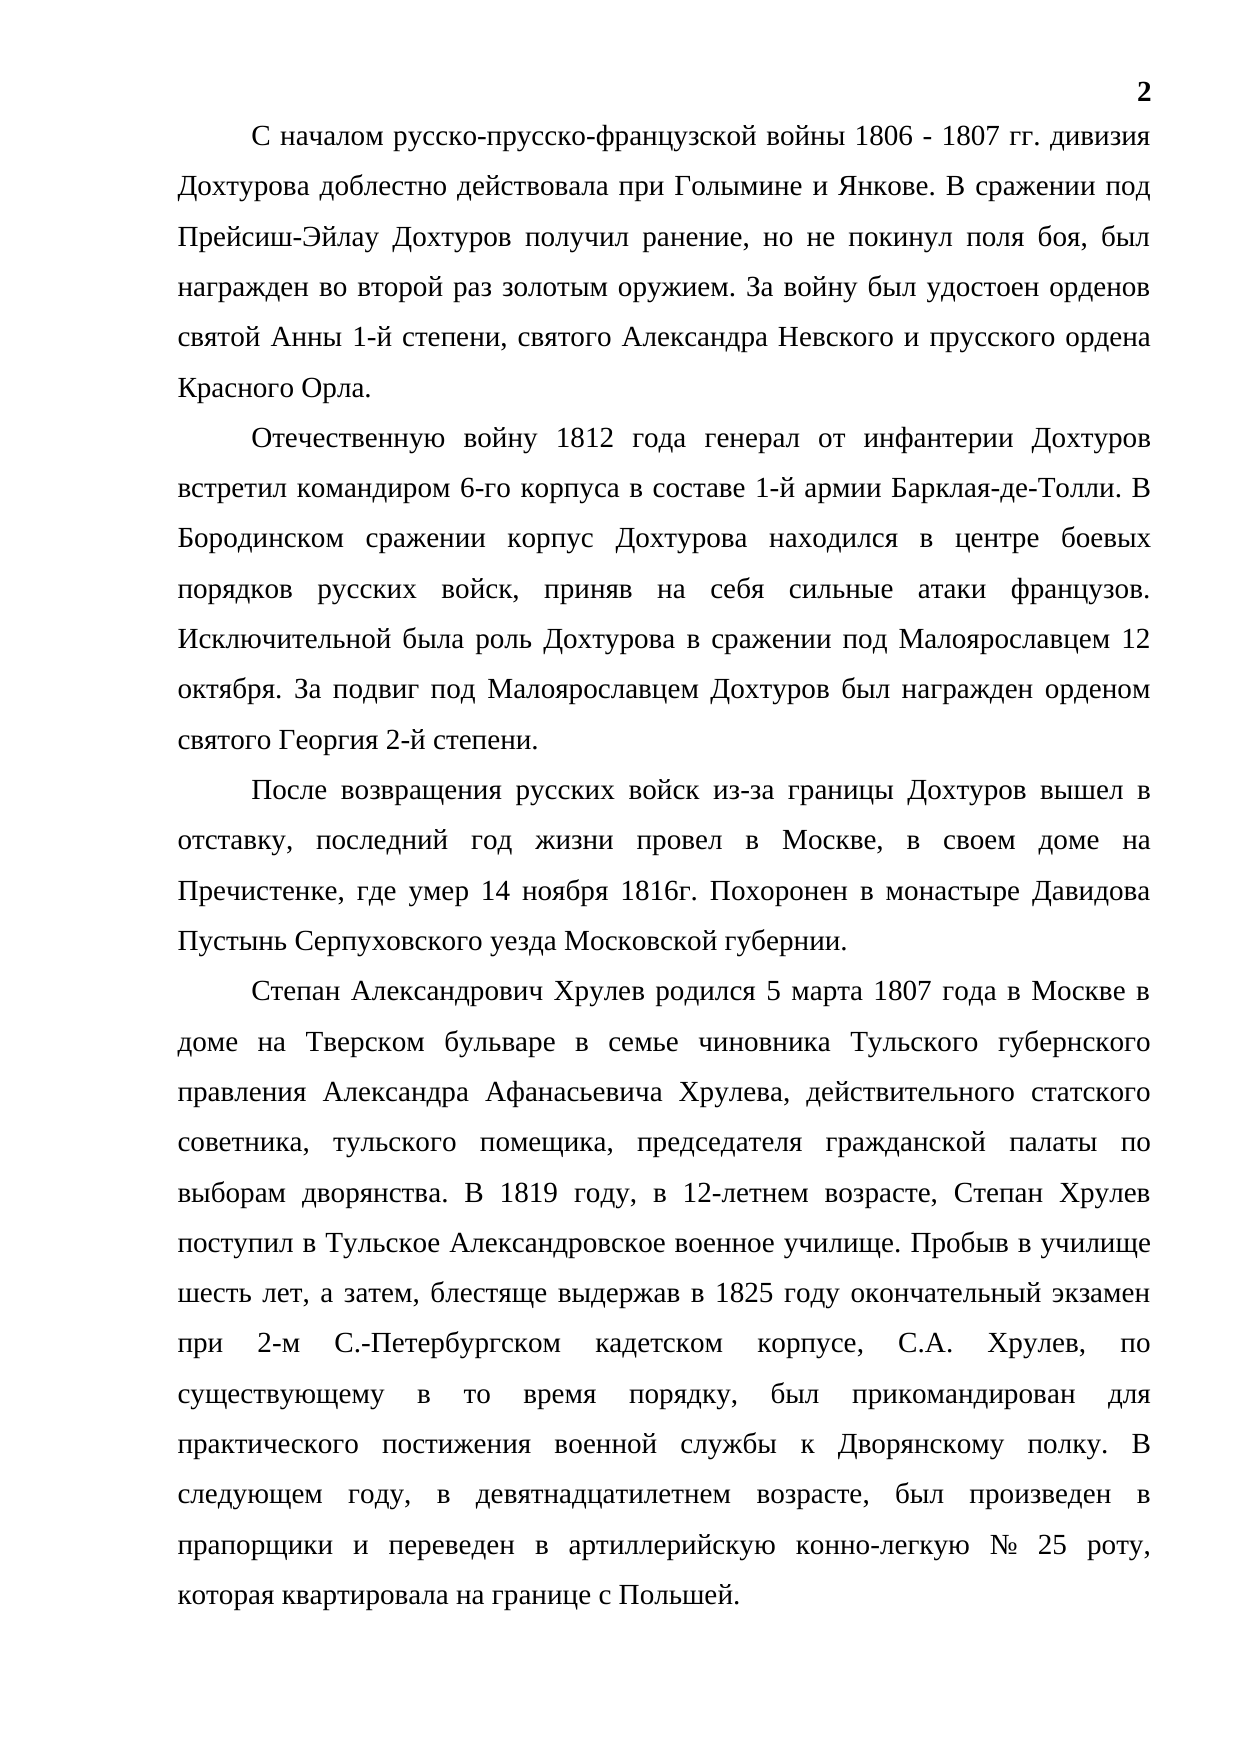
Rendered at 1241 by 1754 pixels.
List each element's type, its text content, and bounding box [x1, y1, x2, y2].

text С началом русско-прусско-французской войны 1806 - 1807 гг. дивизия Дохтурова доблестно действовала при Голымине и Янкове. В сражении под Прейсиш-Эйлау Дохтуров получил ранение, но не покинул поля боя, был награжден во второй раз золотым оружием. За войну был удостоен орденов святой Анны 1-й степени, святого Александра Невского и прусского ордена Красного Орла. [177, 118, 1152, 403]
text После возвращения русских войск из-за границы Дохтуров вышел в отставку, последний год жизни провел в Москве, в своем доме на Пречистенке, где умер 14 ноября 1816г. Похоронен в монастыре Давидова Пустынь Серпуховского уезда Московской губернии. [177, 772, 1152, 957]
text Степан Александрович Хрулев родился 5 марта 1807 года в Москве в доме на Тверском бульваре в семье чиновника Тульского губернского правления Александра Афанасьевича Хрулева, действительного статского советника, тульского помещика, председателя гражданской палаты по выборам дворянства. В 1819 году, в 12-летнем возрасте, Степан Хрулев поступил в Тульское Александровское военное училище. Пробыв в училище шесть лет, а затем, блестяще выдержав в 1825 году окончательный экзамен при 2-м С.-Петербургском кадетском корпусе, С.А. Хрулев, по существующему в то время порядку, был прикомандирован для практического постижения военной службы к Дворянскому полку. В следующем году, в девятнадцатилетнем возрасте, был произведен в прапорщики и переведен в артиллерийскую конно-легкую № 25 роту, которая квартировала на границе с Польшей. [177, 973, 1152, 1611]
text Отечественную войну 1812 года генерал от инфантерии Дохтуров встретил командиром 6-го корпуса в составе 1-й армии Барклая-де-Толли. В Бородинском сражении корпус Дохтурова находился в центре боевых порядков русских войск, приняв на себя сильные атаки французов. Исключительной была роль Дохтурова в сражении под Малоярославцем 12 октября. За подвиг под Малоярославцем Дохтуров был награжден орденом святого Георгия 2-й степени. [177, 420, 1152, 755]
